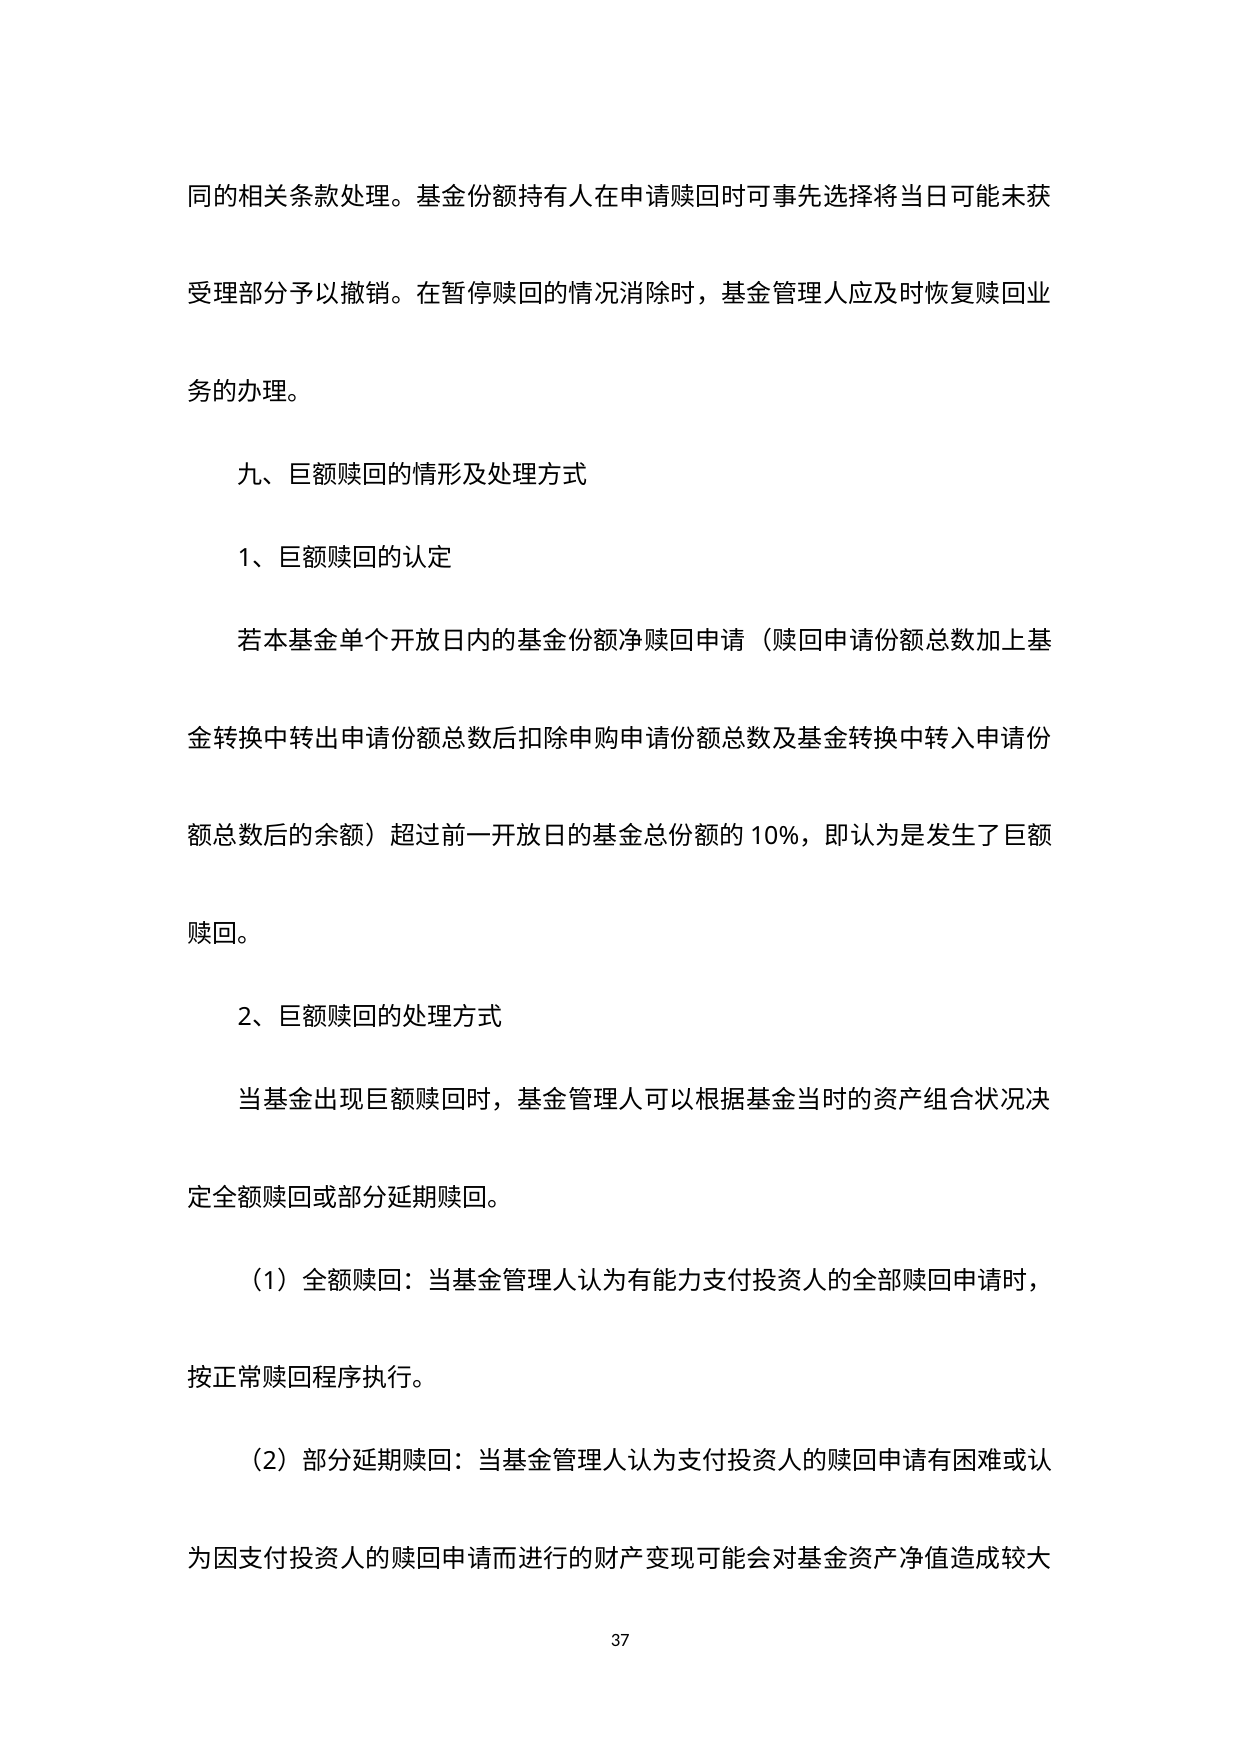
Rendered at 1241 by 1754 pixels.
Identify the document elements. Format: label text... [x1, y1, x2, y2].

text 九、巨额赎回的情形及处理方式 [187, 440, 1053, 505]
text 若本基金单个开放日内的基金份额净赎回申请（赎回申请份额总数加上基金转换中转出申请份额总数后扣除申购申请份额总数及基金转换中转入申请份额总数后的余额）超过前一开放日的基金总份额的10%，即认为是发生了巨额赎回。 [187, 606, 1053, 964]
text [187, 1426, 1053, 1589]
text （1）全额赎回：当基金管理人认为有能力支付投资人的全部赎回申请时，按正常赎回程序执行。 [187, 1246, 1053, 1408]
text 2、巨额赎回的处理方式 [187, 982, 1053, 1047]
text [187, 162, 1053, 422]
text 当基金出现巨额赎回时，基金管理人可以根据基金当时的资产组合状况决定全额赎回或部分延期赎回。 [187, 1065, 1053, 1228]
text 1、巨额赎回的认定 [187, 523, 1053, 588]
